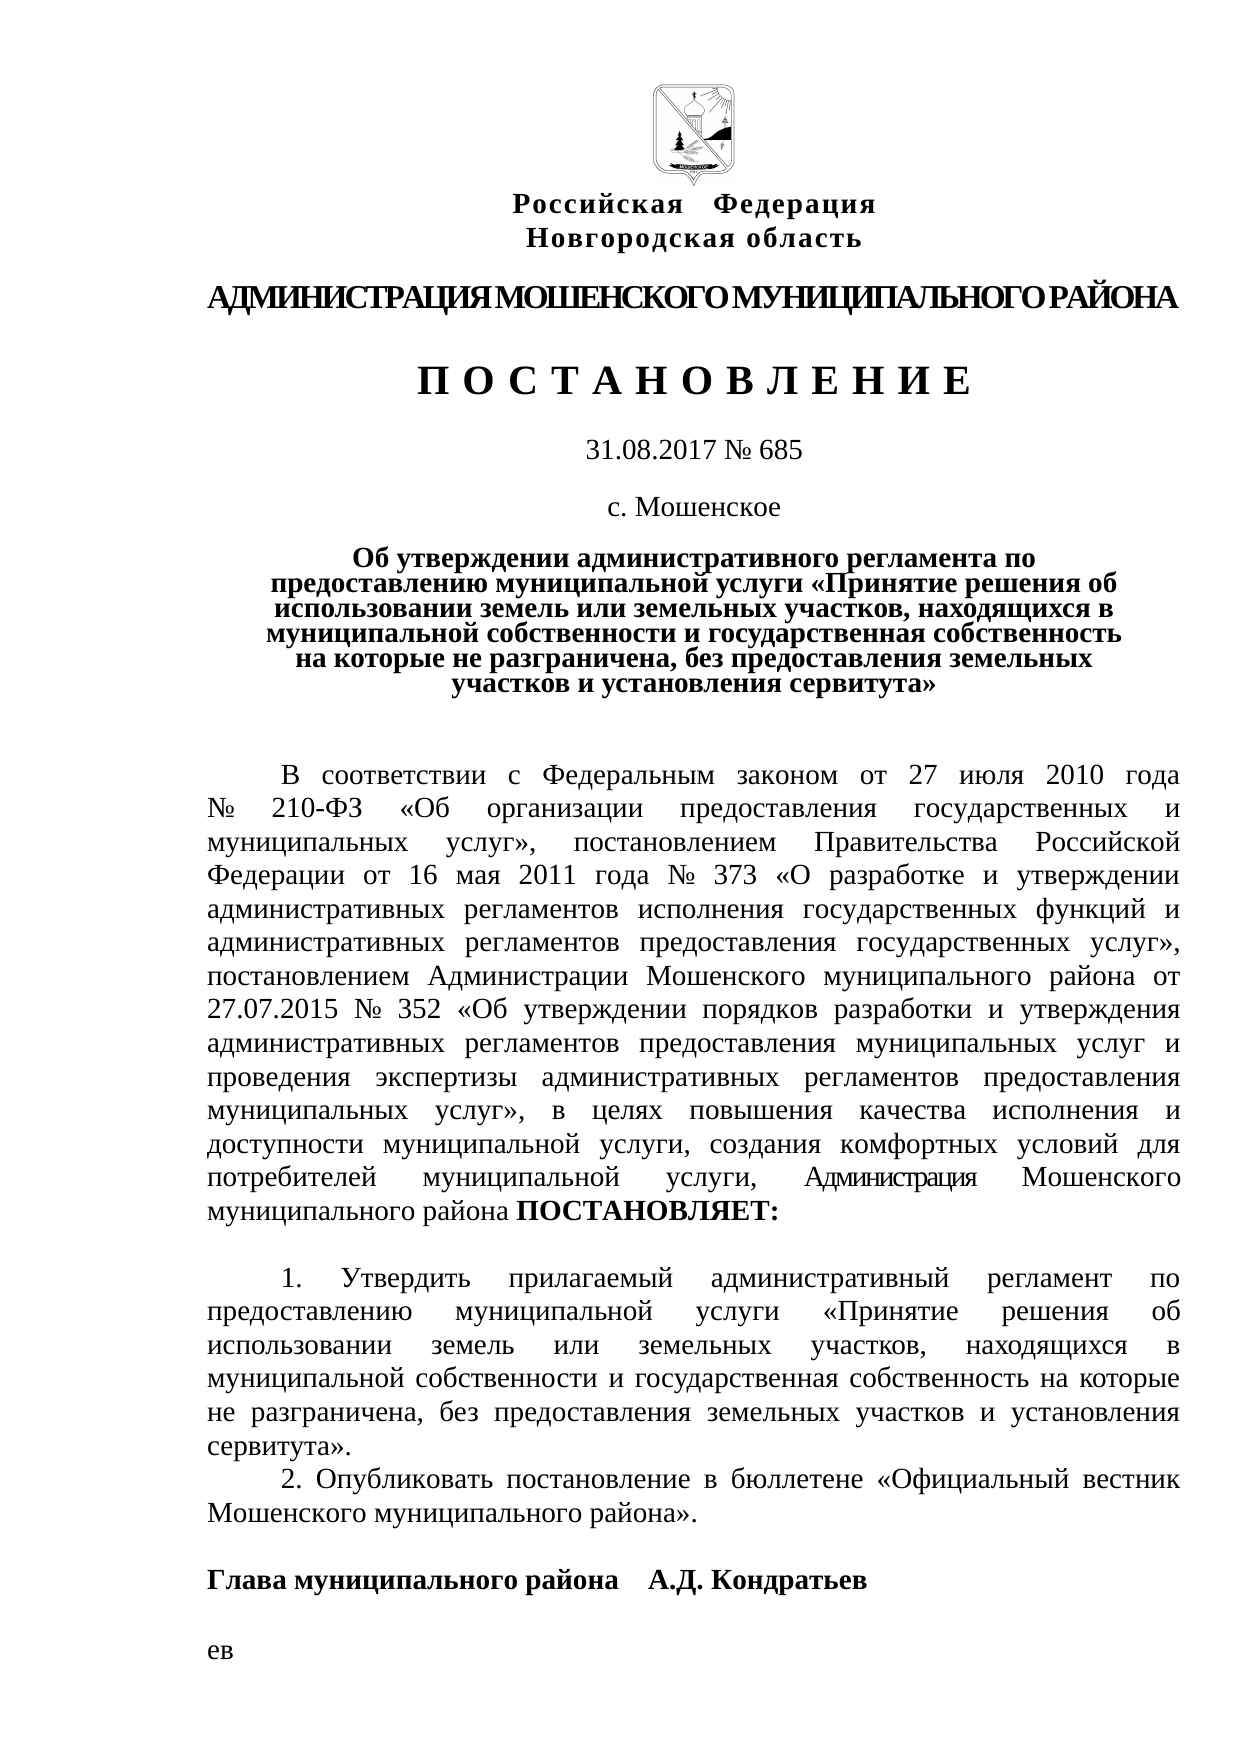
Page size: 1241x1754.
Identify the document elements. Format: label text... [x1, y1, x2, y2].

picture [652, 83, 736, 187]
table_header с. Мошенское [504, 489, 884, 523]
table_header 31.08.2017 № 685 [504, 432, 884, 465]
text В соответствии с Федеральным законом от 27 июля 2010 года № 210-ФЗ «Об организации предоставления государственных и муниципальных услуг», постановлением Правительства Российской Федерации от 16 мая 2011 года № 373 «О разработке и утверждении административных регламентов исполнения государственных функций и административных регламентов предоставления государственных услуг», постановлением Администрации Мошенского муниципального района от 27.07.2015 № 352 «Об утверждении порядков разработки и утверждения административных регламентов предоставления муниципальных услуг и проведения экспертизы административных регламентов предоставления муниципальных услуг», в целях повышения качества исполнения и доступности муниципальной услуги, создания комфортных условий для потребителей муниципальной услуги, Администрация Мошенского муниципального района ПОСТАНОВЛЯЕТ: [207, 757, 1181, 1226]
text 2. Опубликовать постановление в бюллетене «Официальный вестник Мошенского муниципального района». [207, 1461, 1181, 1528]
table_header Об утверждении административного регламента по предоставлению муниципальной услуги «Принятие решения об использовании земель или земельных участков, находящихся в муниципальной собственности и государственная собственность на которые не разграничена, без предоставления земельных участков и установления сервитута» [239, 547, 1149, 697]
text 1. Утвердить прилагаемый административный регламент по предоставлению муниципальной услуги «Принятие решения об использовании земель или земельных участков, находящихся в муниципальной собственности и государственная собственность на которые не разграничена, без предоставления земельных участков и установления сервитута». [207, 1260, 1181, 1461]
text Глава муниципального района А.Д. Кондратьев [207, 1562, 1181, 1595]
subtitle Новгородская область [207, 220, 1181, 253]
subtitle АДМИНИСТРАЦИЯ МОШЕНСКОГО МУНИЦИПАЛЬНОГО РАЙОНА [207, 277, 1181, 316]
text Российская Федерация [207, 186, 1181, 220]
subtitle ПОСТАНОВЛЕНИЕ [207, 356, 1181, 403]
